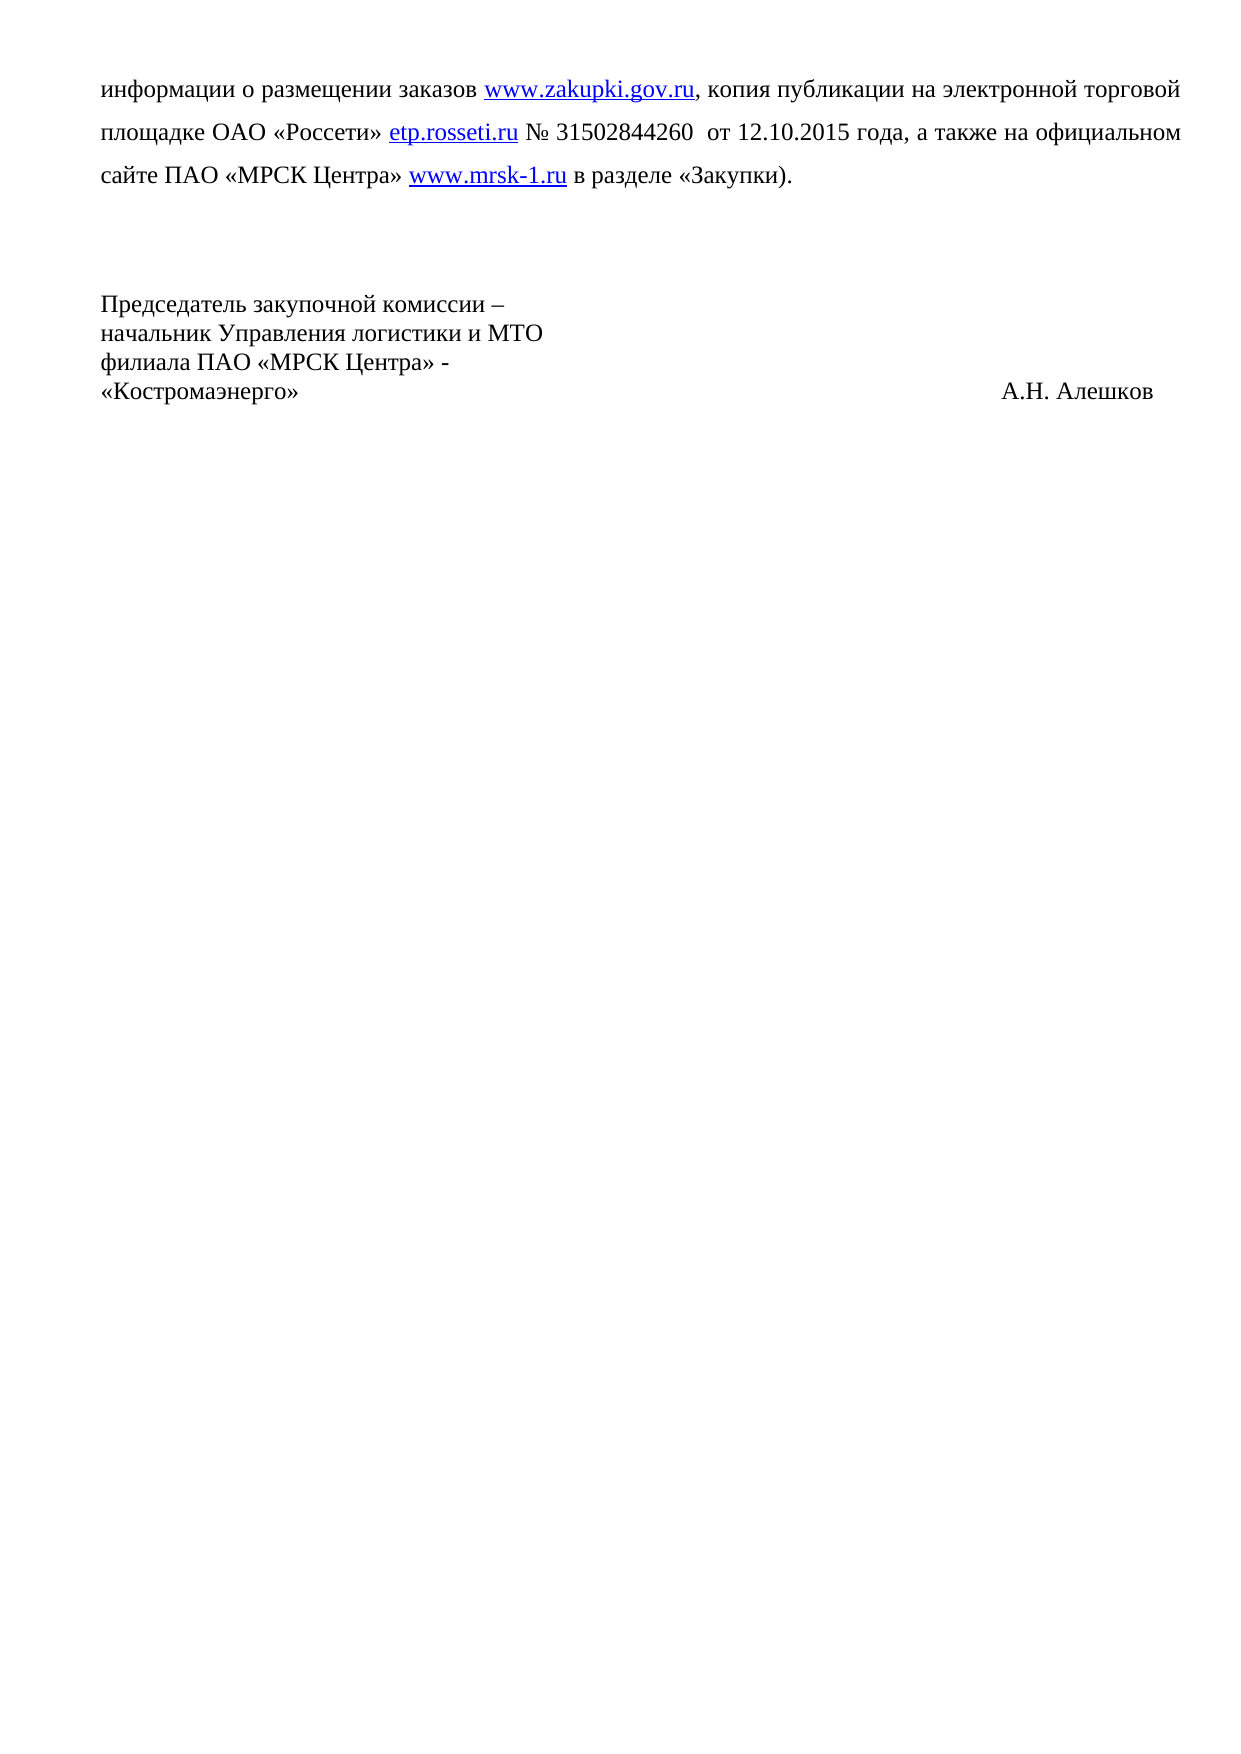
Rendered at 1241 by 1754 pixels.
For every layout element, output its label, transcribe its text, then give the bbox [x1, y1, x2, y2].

text «Костромаэнерго» А.Н. Алешков [100, 376, 1181, 404]
list Председатель закупочной комиссии – [100, 289, 1181, 318]
text начальник Управления логистики и МТО [100, 318, 1181, 347]
text филиала ПАО «МРСК Центра» - [100, 347, 1181, 376]
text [100, 74, 1181, 189]
